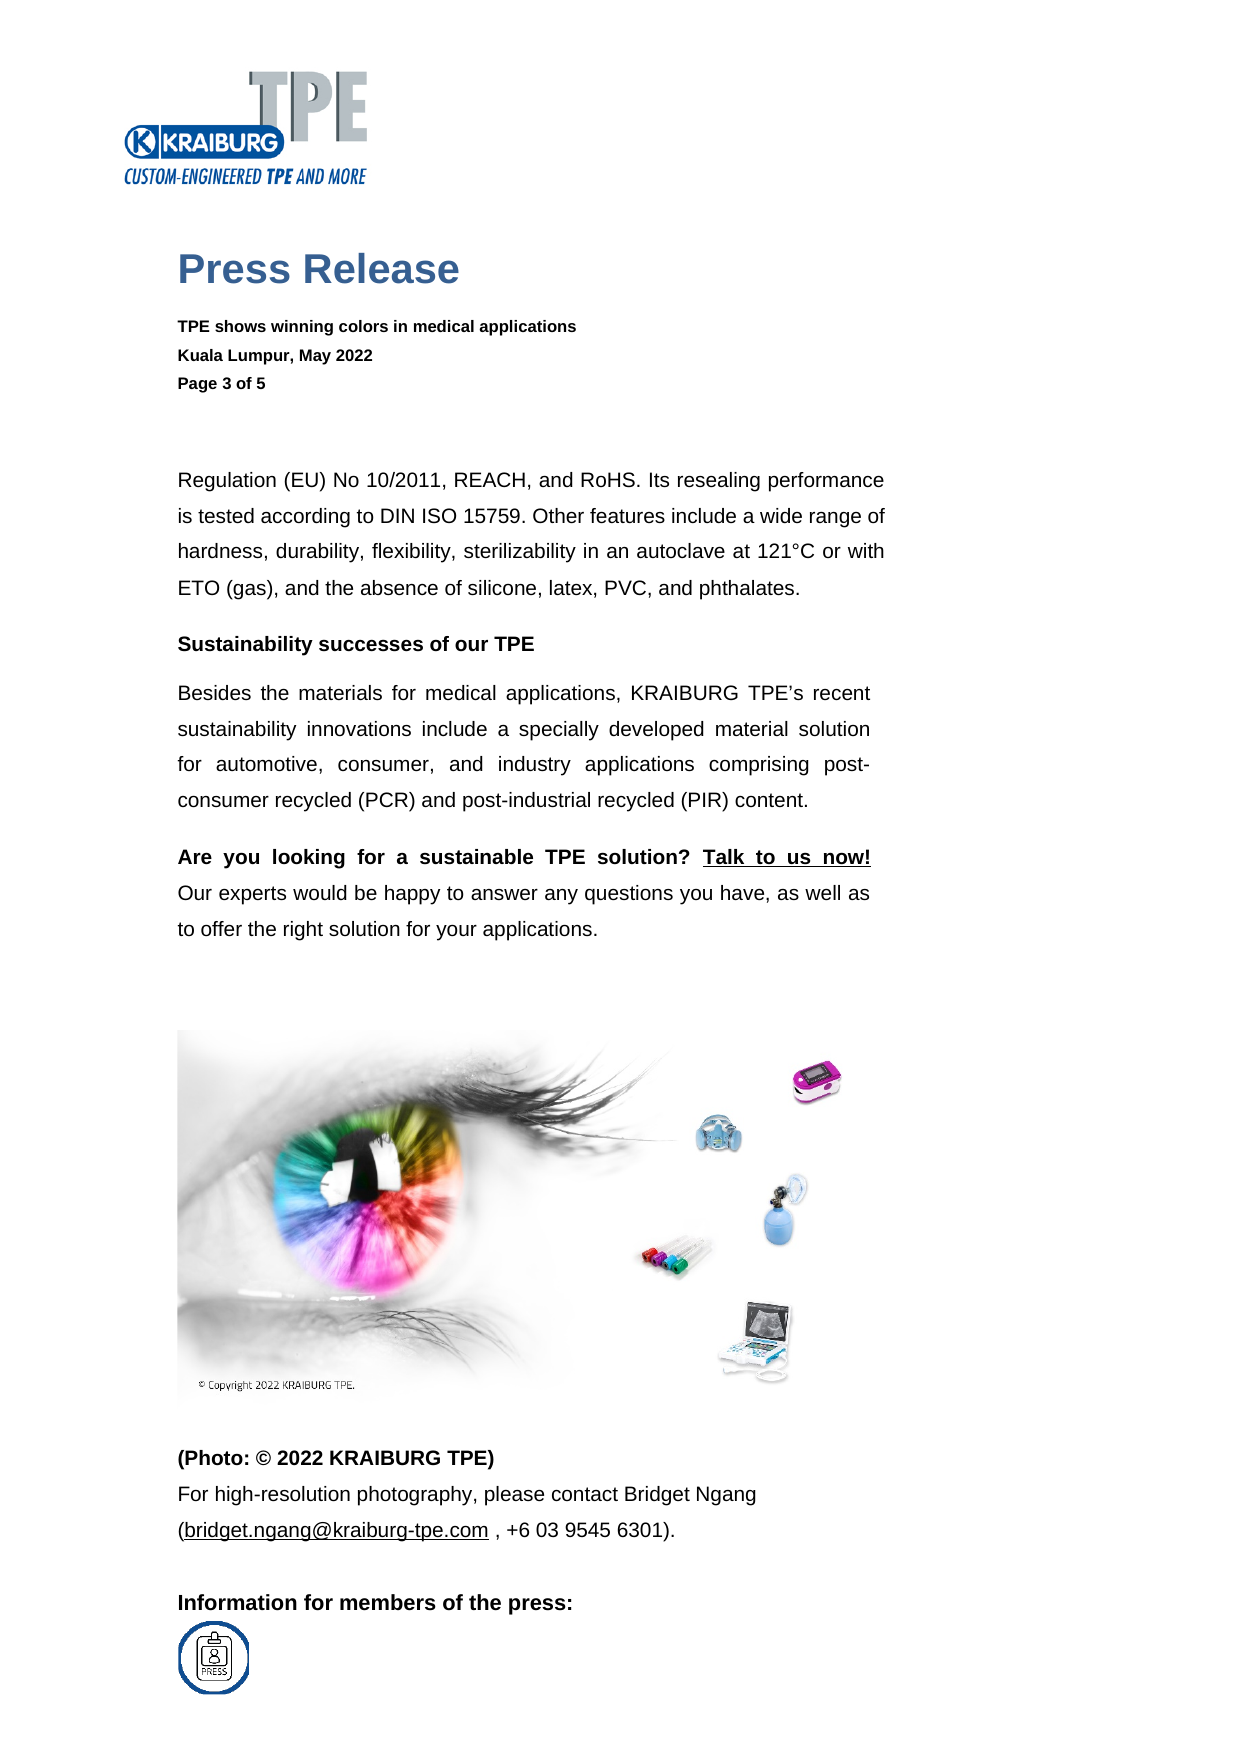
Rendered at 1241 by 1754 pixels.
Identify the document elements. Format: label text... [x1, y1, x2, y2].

text Besides the materials for medical applications, KRAIBURG TPE’s recent sustainability innovations include a specially developed material solution for automotive, consumer, and industry applications comprising post-consumer recycled (PCR) and post-industrial recycled (PIR) content. [177, 680, 871, 812]
text Information for members of the press: [177, 1589, 1048, 1615]
text (Photo: © 2022 KRAIBURG TPE) [177, 1446, 871, 1470]
text For high-resolution photography, please contact Bridget Ngang (bridget.ngang@kraiburg-tpe.com , +6 03 9545 6301). [177, 1482, 927, 1542]
picture [177, 1030, 865, 1411]
picture [112, 55, 379, 200]
text Are you looking for a sustainable TPE solution? Talk to us now! Our experts would be happy to answer any questions you have, as well as to offer the right solution for your applications. [177, 845, 871, 941]
text Sustainability successes of our TPE [177, 632, 871, 656]
picture [176, 1621, 249, 1693]
